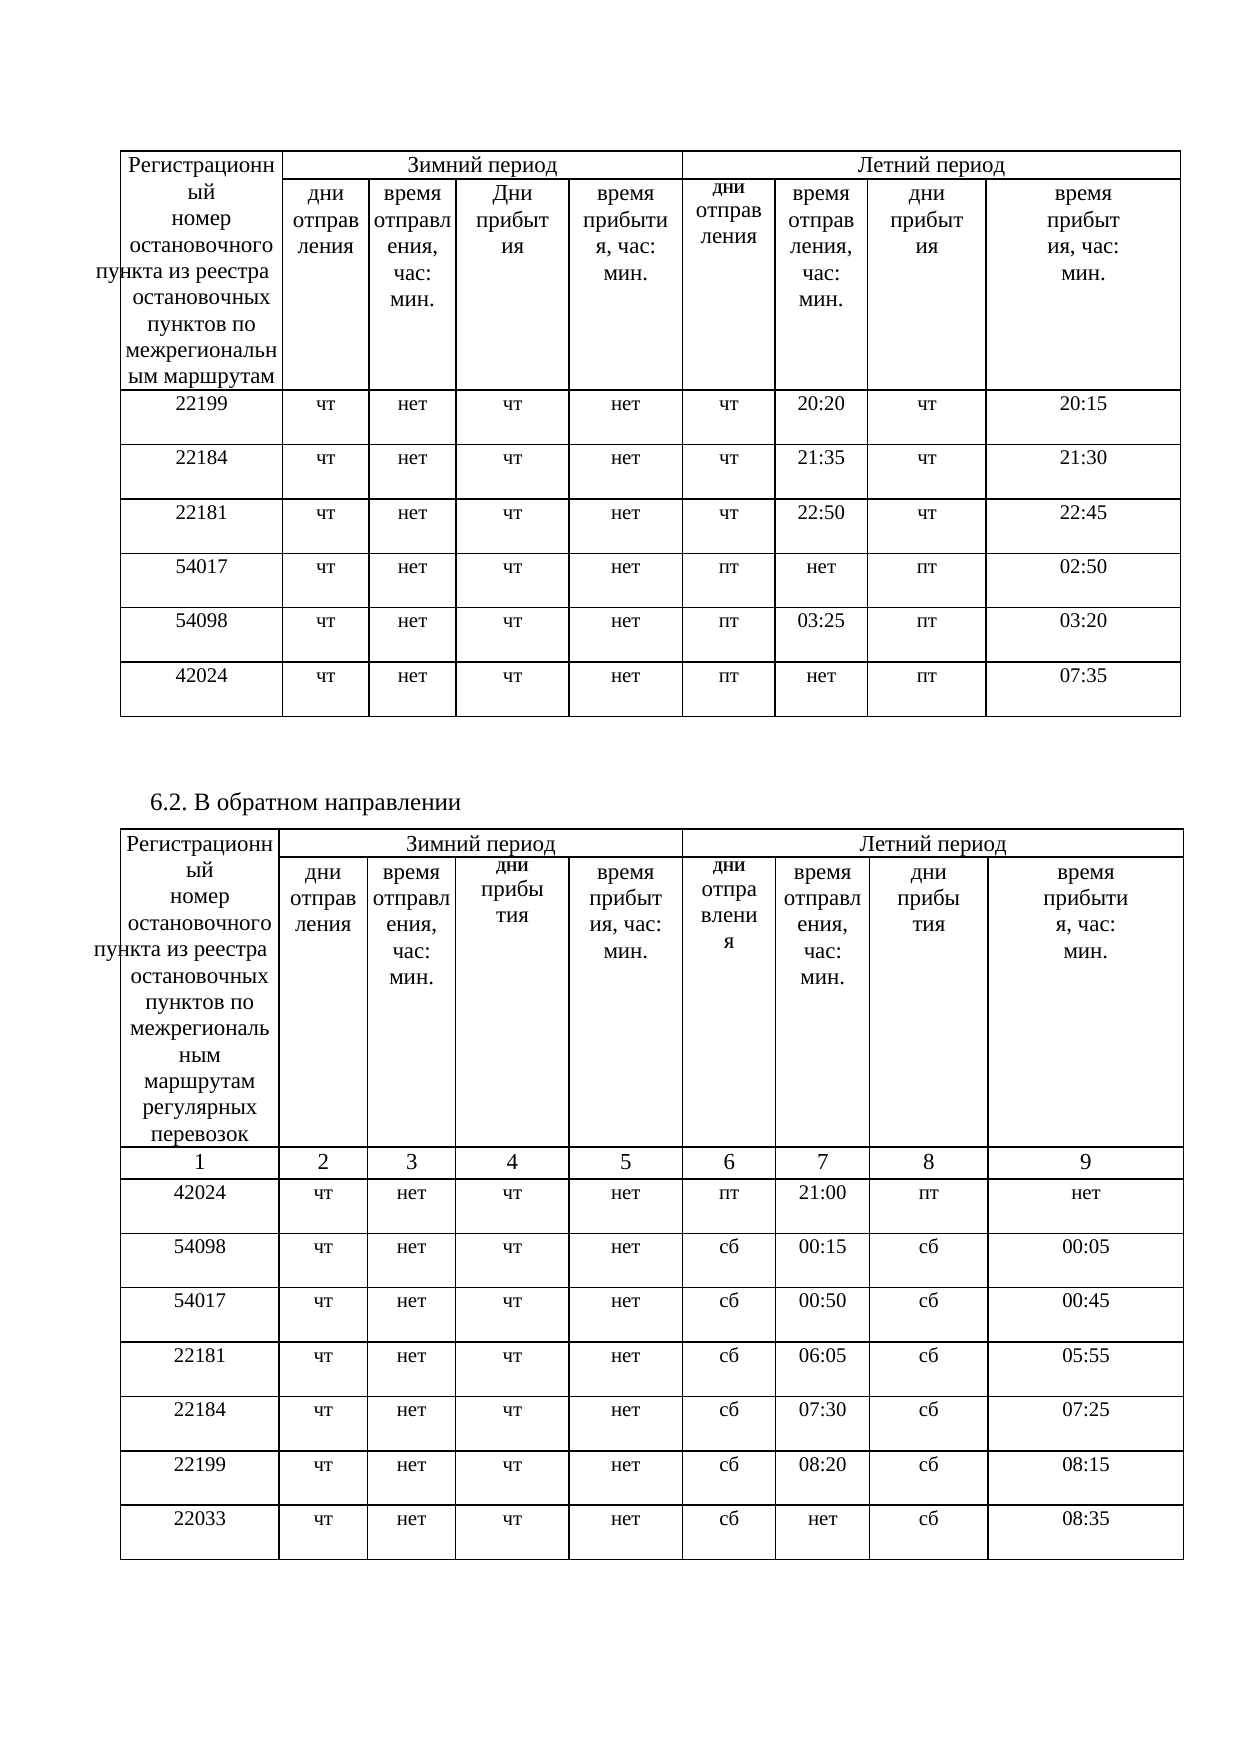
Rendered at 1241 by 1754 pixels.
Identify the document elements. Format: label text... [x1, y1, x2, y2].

table_cell нет [368, 1343, 455, 1396]
table_cell 22199 [121, 1452, 278, 1504]
table_cell время отправл ения, час: мин. [368, 858, 455, 1146]
table_cell 54017 [121, 1288, 278, 1341]
table_cell нет [570, 445, 682, 498]
table_cell нет [368, 1288, 455, 1341]
table_cell 54017 [121, 554, 282, 607]
table_cell 22184 [121, 445, 282, 498]
table_cell чт [457, 554, 568, 607]
table_cell 21:35 [776, 445, 867, 498]
table_cell чт [280, 1397, 367, 1450]
table_cell чт [868, 500, 985, 552]
table_cell чт [283, 663, 368, 716]
table_cell нет [370, 554, 455, 607]
table_cell 03:20 [987, 608, 1180, 661]
table_cell чт [283, 500, 368, 552]
table_cell 54098 [121, 1234, 278, 1287]
table_header Летний период [683, 152, 1180, 178]
table_cell сб [870, 1397, 987, 1450]
table_cell нет [570, 391, 682, 444]
table_cell нет [368, 1452, 455, 1504]
table_cell 22181 [121, 500, 282, 552]
table_cell пт [683, 1180, 775, 1232]
table_cell нет [570, 1343, 682, 1396]
table_cell чт [280, 1506, 367, 1559]
table_cell 08:20 [776, 1452, 869, 1504]
table_cell сб [683, 1452, 775, 1504]
table_cell чт [457, 500, 568, 552]
table_cell 22199 [121, 391, 282, 444]
table_cell нет [368, 1234, 455, 1287]
table_cell нет [570, 554, 682, 607]
table_cell Дни прибыт ия [457, 180, 568, 389]
table_cell нет [370, 500, 455, 552]
table_cell чт [280, 1343, 367, 1396]
table_cell нет [570, 1397, 682, 1450]
table_cell сб [683, 1288, 775, 1341]
table_cell чт [457, 445, 568, 498]
table_cell 21:30 [987, 445, 1180, 498]
table_cell сб [683, 1234, 775, 1287]
table_cell 42024 [121, 663, 282, 716]
table_cell нет [368, 1397, 455, 1450]
table_cell нет [370, 445, 455, 498]
table_cell 8 [870, 1148, 987, 1178]
table_cell ДНИ прибы тия [456, 858, 568, 1146]
table_cell сб [683, 1343, 775, 1396]
table_cell 20:15 [987, 391, 1180, 444]
table_cell чт [457, 391, 568, 444]
table_cell нет [570, 1234, 682, 1287]
table_header Летний период [683, 830, 1183, 856]
table_cell сб [870, 1452, 987, 1504]
table_cell время отправл ения, час: мин. [776, 858, 869, 1146]
table_cell чт [280, 1452, 367, 1504]
table_cell сб [870, 1343, 987, 1396]
table_cell чт [683, 500, 774, 552]
table_cell нет [776, 1506, 869, 1559]
table_cell чт [283, 608, 368, 661]
table_cell пт [868, 663, 985, 716]
table_cell чт [683, 391, 774, 444]
table_cell 07:35 [987, 663, 1180, 716]
table_cell пт [868, 608, 985, 661]
table_cell 00:45 [989, 1288, 1183, 1341]
table_cell дни прибыт ия [868, 180, 985, 389]
table_cell 22181 [121, 1343, 278, 1396]
table_cell сб [870, 1506, 987, 1559]
table_cell чт [280, 1288, 367, 1341]
table_cell 07:30 [776, 1397, 869, 1450]
table_cell нет [370, 663, 455, 716]
table_cell чт [280, 1180, 367, 1232]
table_cell чт [283, 445, 368, 498]
table_cell 22:45 [987, 500, 1180, 552]
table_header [121, 152, 282, 389]
table_cell дни прибы тия [870, 858, 987, 1146]
table_cell чт [868, 391, 985, 444]
text 6.2. В обратном направлении [150, 787, 1090, 816]
table_cell нет [570, 1180, 682, 1232]
table_cell 1 [121, 1148, 278, 1178]
table_cell нет [570, 1452, 682, 1504]
table_cell ДНИ отпра влени я [683, 858, 775, 1146]
table_cell 4 [456, 1148, 568, 1178]
table_cell нет [776, 663, 867, 716]
table_cell нет [368, 1506, 455, 1559]
table_cell чт [456, 1288, 568, 1341]
table_cell чт [868, 445, 985, 498]
table_cell время прибыти я, час: мин. [989, 858, 1183, 1146]
table_cell сб [683, 1397, 775, 1450]
table_cell 2 [280, 1148, 367, 1178]
table_cell нет [570, 1288, 682, 1341]
table_cell чт [457, 663, 568, 716]
table_header Регистрационный номер остановочного пункта из реестра остановочных пунктов по межрегиональным маршрутам регулярных перевозок [121, 830, 278, 1146]
table_cell 6 [683, 1148, 775, 1178]
table_cell ДНИ отправ ления [683, 180, 774, 389]
table_cell время прибыт ия, час: мин. [987, 180, 1180, 389]
table_cell дни отправ ления [283, 180, 368, 389]
table_cell нет [570, 663, 682, 716]
table_cell нет [370, 391, 455, 444]
table_cell 54098 [121, 608, 282, 661]
table_cell 7 [776, 1148, 869, 1178]
table_cell время отправ ления, час: мин. [776, 180, 867, 389]
table_cell пт [870, 1180, 987, 1232]
table_cell чт [283, 554, 368, 607]
table_cell чт [683, 445, 774, 498]
table_cell нет [776, 554, 867, 607]
table_cell 22184 [121, 1397, 278, 1450]
table_cell дни отправ ления [280, 858, 367, 1146]
table_cell чт [457, 608, 568, 661]
table_cell сб [683, 1506, 775, 1559]
table_cell чт [280, 1234, 367, 1287]
table_cell 5 [570, 1148, 682, 1178]
table_cell 3 [368, 1148, 455, 1178]
table_cell чт [456, 1397, 568, 1450]
table_cell 00:50 [776, 1288, 869, 1341]
table_header Зимний период [280, 830, 682, 856]
table_cell сб [870, 1288, 987, 1341]
table_cell пт [683, 663, 774, 716]
table_cell чт [456, 1506, 568, 1559]
table_cell 00:15 [776, 1234, 869, 1287]
table_cell 00:05 [989, 1234, 1183, 1287]
table_cell нет [370, 608, 455, 661]
table_cell пт [868, 554, 985, 607]
table_cell 05:55 [989, 1343, 1183, 1396]
table_cell пт [683, 554, 774, 607]
table_cell пт [683, 608, 774, 661]
table_cell время прибыт ия, час: мин. [570, 858, 682, 1146]
table_cell 20:20 [776, 391, 867, 444]
table_cell 22033 [121, 1506, 278, 1559]
table_cell нет [368, 1180, 455, 1232]
table_cell чт [456, 1234, 568, 1287]
table_cell нет [570, 1506, 682, 1559]
table_cell чт [456, 1180, 568, 1232]
table_header Зимний период [283, 152, 682, 178]
table_cell 02:50 [987, 554, 1180, 607]
table_cell время прибыти я, час: мин. [570, 180, 682, 389]
table_cell чт [456, 1343, 568, 1396]
table_cell 22:50 [776, 500, 867, 552]
table_cell чт [283, 391, 368, 444]
table_cell 03:25 [776, 608, 867, 661]
table_cell 08:15 [989, 1452, 1183, 1504]
table_cell 06:05 [776, 1343, 869, 1396]
table_cell время отправл ения, час: мин. [370, 180, 455, 389]
table_cell сб [870, 1234, 987, 1287]
table_cell 08:35 [989, 1506, 1183, 1559]
table_cell нет [570, 608, 682, 661]
table_cell 07:25 [989, 1397, 1183, 1450]
table_cell 42024 [121, 1180, 278, 1232]
table_cell нет [989, 1180, 1183, 1232]
table_cell нет [570, 500, 682, 552]
table_cell 21:00 [776, 1180, 869, 1232]
table_cell чт [456, 1452, 568, 1504]
table_cell 9 [989, 1148, 1183, 1178]
